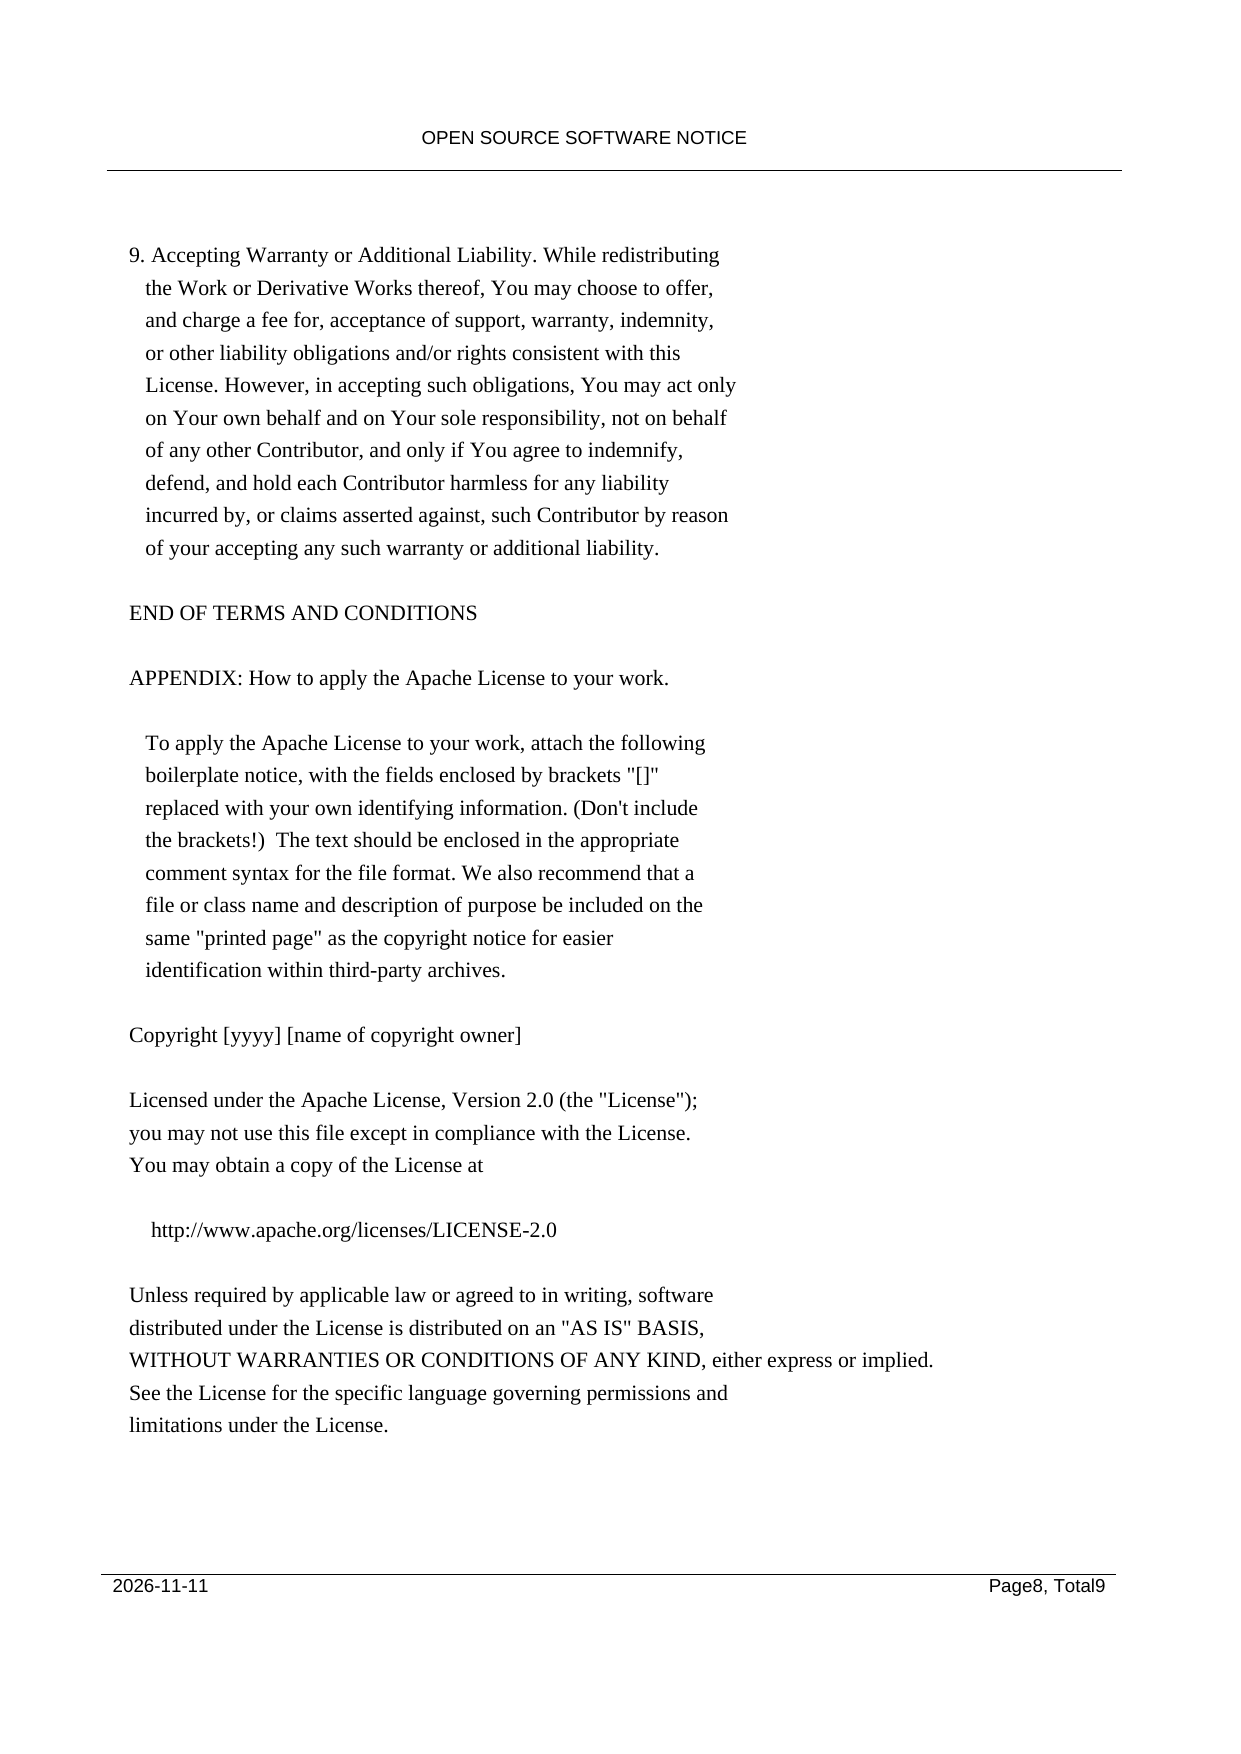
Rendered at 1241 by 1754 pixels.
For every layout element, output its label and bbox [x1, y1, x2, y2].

text [112, 206, 1128, 1441]
